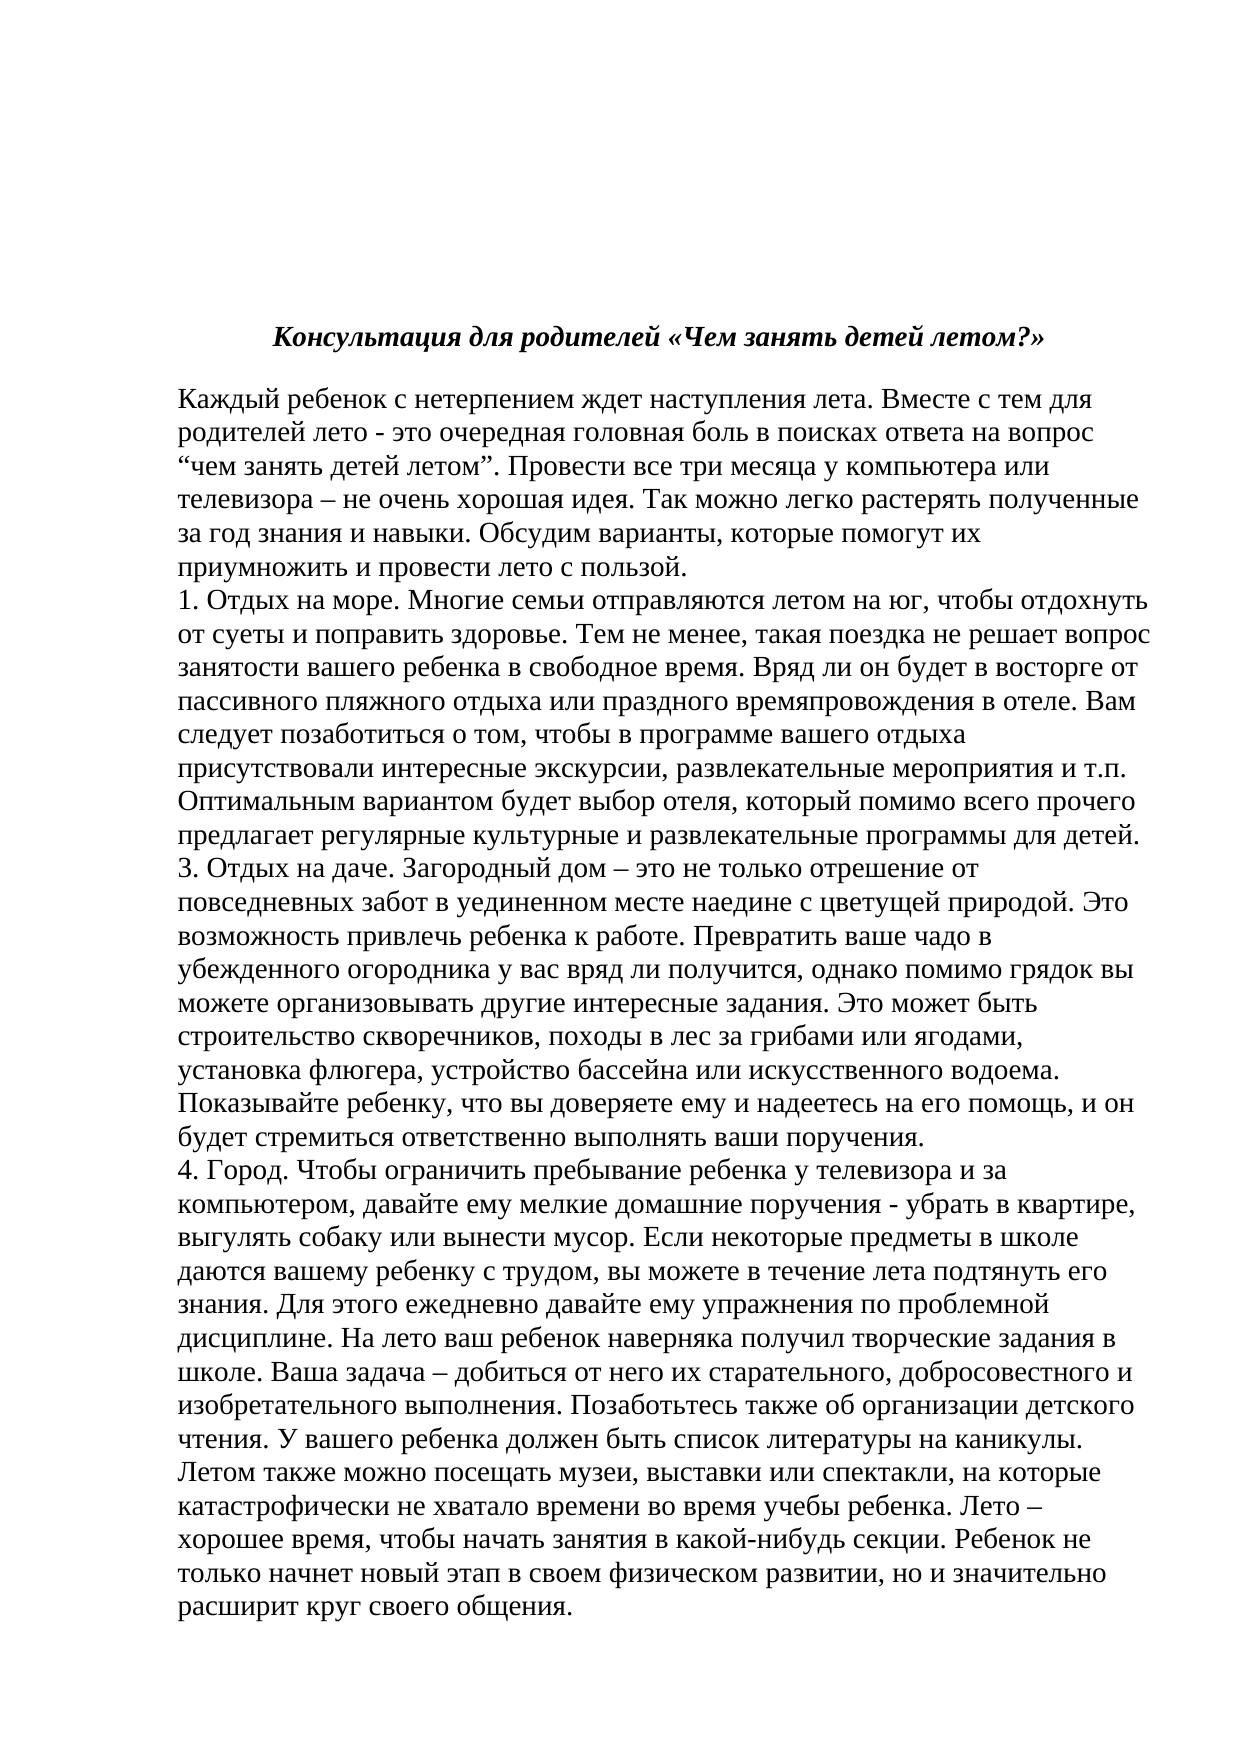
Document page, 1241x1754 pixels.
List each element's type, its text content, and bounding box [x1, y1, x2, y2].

text 4. Город. Чтобы ограничить пребывание ребенка у телевизора и за компьютером, давайте ему мелкие домашние поручения - убрать в квартире, выгулять собаку или вынести мусор. Если некоторые предметы в школе даются вашему ребенку с трудом, вы можете в течение лета подтянуть его знания. Для этого ежедневно давайте ему упражнения по проблемной дисциплине. На лето ваш ребенок наверняка получил творческие задания в школе. Ваша задача – добиться от него их старательного, добросовестного и изобретательного выполнения. Позаботьтесь также об организации детского чтения. У вашего ребенка должен быть список литературы на каникулы. Летом также можно посещать музеи, выставки или спектакли, на которые катастрофически не хватало времени во время учебы ребенка. Лето – хорошее время, чтобы начать занятия в какой-нибудь секции. Ребенок не только начнет новый этап в своем физическом развитии, но и значительно расширит круг своего общения. [177, 1152, 1152, 1622]
text Каждый ребенок с нетерпением ждет наступления лета. Вместе с тем для родителей лето - это очередная головная боль в поисках ответа на вопрос “чем занять детей летом”. Провести все три месяца у компьютера или телевизора – не очень хорошая идея. Так можно легко растерять полученные за год знания и навыки. Обсудим варианты, которые помогут их приумножить и провести лето с пользой. [177, 381, 1152, 582]
text 1. Отдых на море. Многие семьи отправляются летом на юг, чтобы отдохнуть от суеты и поправить здоровье. Тем не менее, такая поездка не решает вопрос занятости вашего ребенка в свободное время. Вряд ли он будет в восторге от пассивного пляжного отдыха или праздного времяпровождения в отеле. Вам следует позаботиться о том, чтобы в программе вашего отдыха присутствовали интересные экскурсии, развлекательные мероприятия и т.п. Оптимальным вариантом будет выбор отеля, который помимо всего прочего предлагает регулярные культурные и развлекательные программы для детей. [177, 582, 1152, 851]
text Консультация для родителей «Чем занять детей летом?» [177, 319, 1144, 353]
text 3. Отдых на даче. Загородный дом – это не только отрешение от повседневных забот в уединенном месте наедине с цветущей природой. Это возможность привлечь ребенка к работе. Превратить ваше чадо в убежденного огородника у вас вряд ли получится, однако помимо грядок вы можете организовывать другие интересные задания. Это может быть строительство скворечников, походы в лес за грибами или ягодами, установка флюгера, устройство бассейна или искусственного водоема. Показывайте ребенку, что вы доверяете ему и надеетесь на его помощь, и он будет стремиться ответственно выполнять ваши поручения. [177, 851, 1152, 1152]
